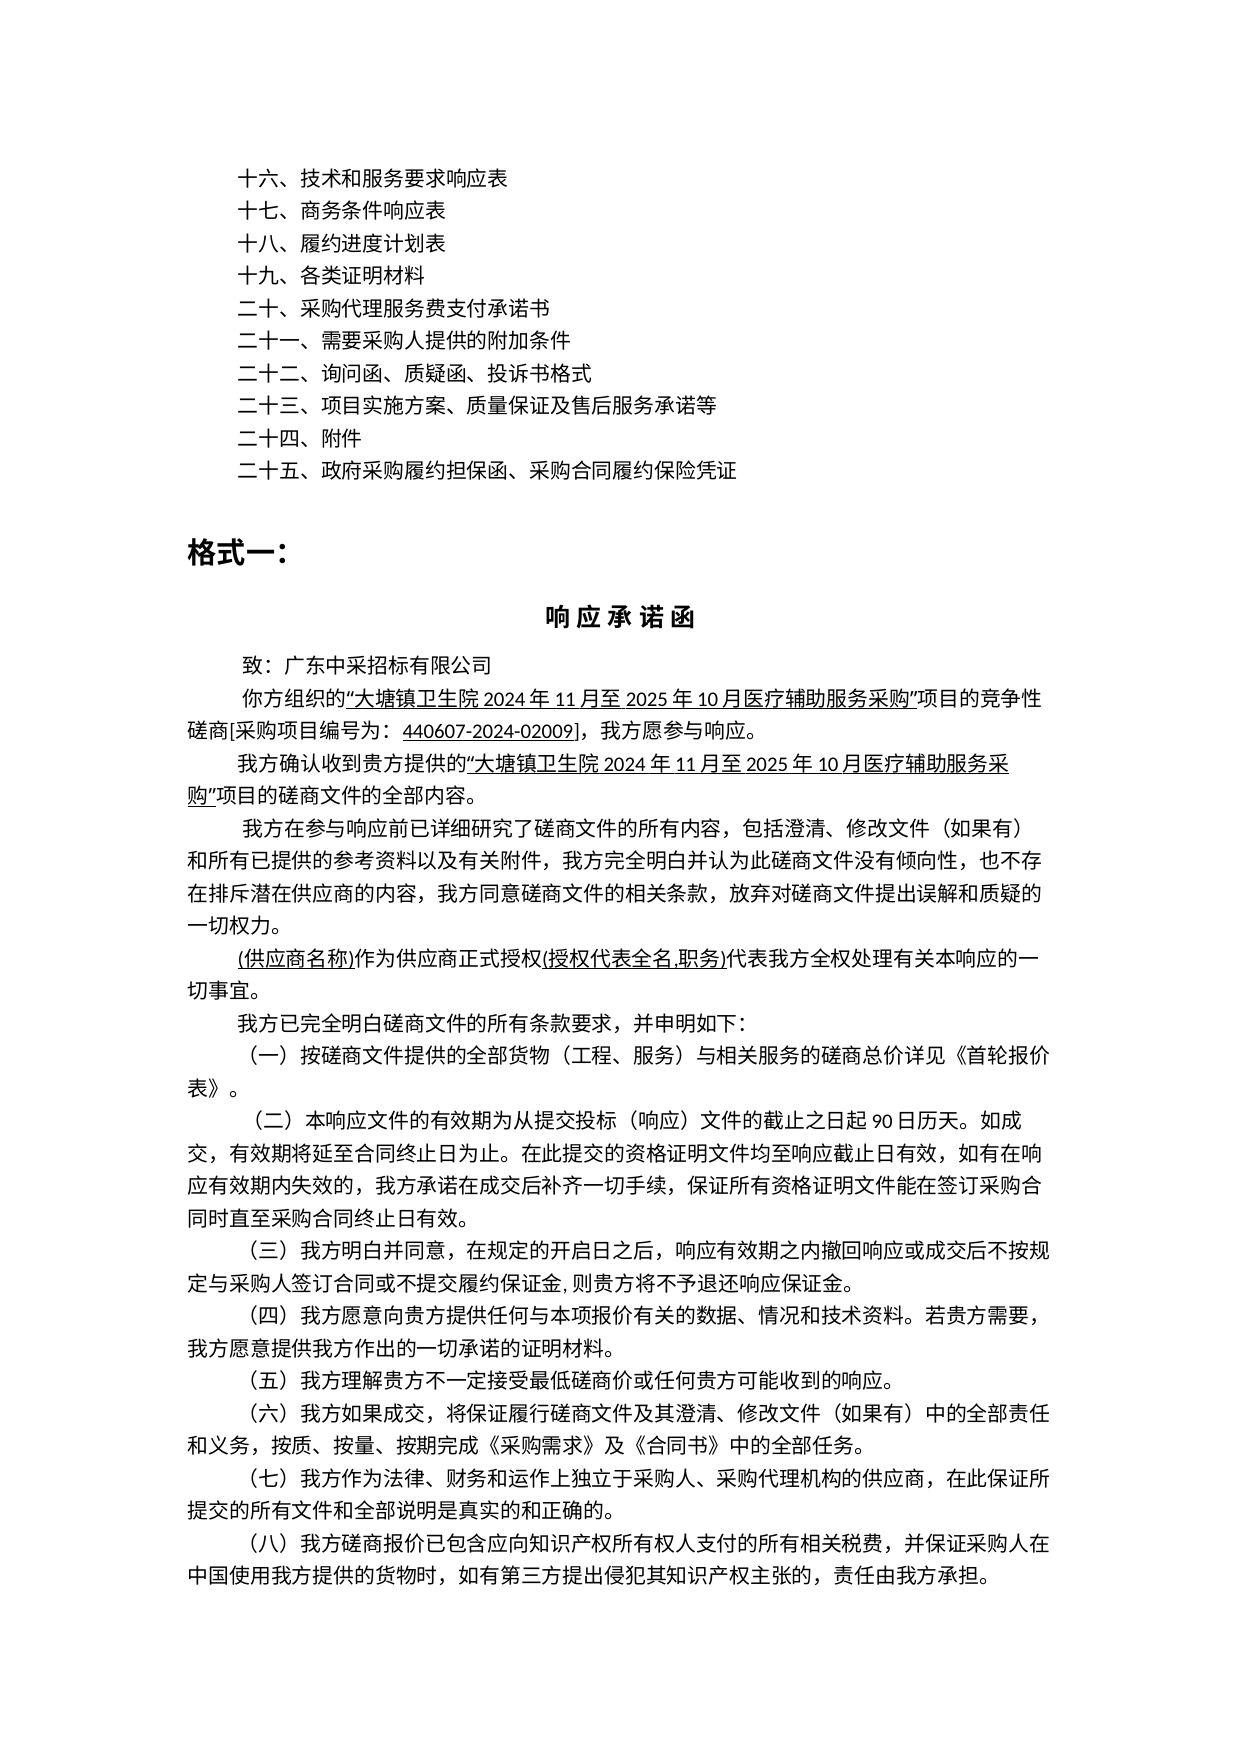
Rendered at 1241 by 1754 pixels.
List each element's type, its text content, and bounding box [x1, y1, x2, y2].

text 十七、商务条件响应表 [187, 194, 1053, 227]
text （二）本响应文件的有效期为从提交投标（响应）文件的截止之日起90日历天。如成交，有效期将延至合同终止日为止。在此提交的资格证明文件均至响应截止日有效，如有在响应有效期内失效的，我方承诺在成交后补齐一切手续，保证所有资格证明文件能在签订采购合同时直至采购合同终止日有效。 [187, 1104, 1053, 1234]
text 我方确认收到贵方提供的“大塘镇卫生院2024年11月至2025年10月医疗辅助服务采购”项目的磋商文件的全部内容。 [187, 747, 1053, 812]
text （四）我方愿意向贵方提供任何与本项报价有关的数据、情况和技术资料。若贵方需要，我方愿意提供我方作出的一切承诺的证明材料。 [187, 1299, 1053, 1364]
text (供应商名称)作为供应商正式授权(授权代表全名,职务)代表我方全权处理有关本响应的一切事宜。 [187, 942, 1053, 1007]
text （一）按磋商文件提供的全部货物（工程、服务）与相关服务的磋商总价详见《首轮报价表》。 [187, 1039, 1053, 1104]
text 十八、履约进度计划表 [187, 227, 1053, 259]
text 二十三、项目实施方案、质量保证及售后服务承诺等 [187, 389, 1053, 422]
text （五）我方理解贵方不一定接受最低磋商价或任何贵方可能收到的响应。 [187, 1364, 1053, 1397]
text 二十二、询问函、质疑函、投诉书格式 [187, 357, 1053, 389]
text 我方在参与响应前已详细研究了磋商文件的所有内容，包括澄清、修改文件（如果有）和所有已提供的参考资料以及有关附件，我方完全明白并认为此磋商文件没有倾向性，也不存在排斥潜在供应商的内容，我方同意磋商文件的相关条款，放弃对磋商文件提出误解和质疑的一切权力。 [187, 812, 1053, 942]
text 格式一： [187, 519, 1053, 584]
text 致：广东中采招标有限公司 [187, 649, 1053, 682]
text （三）我方明白并同意，在规定的开启日之后，响应有效期之内撤回响应或成交后不按规定与采购人签订合同或不提交履约保证金, 则贵方将不予退还响应保证金。 [187, 1234, 1053, 1299]
text 二十四、附件 [187, 422, 1053, 454]
text 我方已完全明白磋商文件的所有条款要求，并申明如下： [187, 1007, 1053, 1039]
text （六）我方如果成交，将保证履行磋商文件及其澄清、修改文件（如果有）中的全部责任和义务，按质、按量、按期完成《采购需求》及《合同书》中的全部任务。 [187, 1397, 1053, 1462]
text 你方组织的“大塘镇卫生院2024年11月至2025年10月医疗辅助服务采购”项目的竞争性磋商[采购项目编号为：440607-2024-02009]，我方愿参与响应。 [187, 682, 1053, 747]
text 二十一、需要采购人提供的附加条件 [187, 324, 1053, 357]
text 二十、采购代理服务费支付承诺书 [187, 292, 1053, 324]
text 响 应 承 诺 函 [187, 584, 1053, 649]
text （七）我方作为法律、财务和运作上独立于采购人、采购代理机构的供应商，在此保证所提交的所有文件和全部说明是真实的和正确的。 [187, 1462, 1053, 1527]
text 十六、技术和服务要求响应表 [187, 162, 1053, 194]
text （八）我方磋商报价已包含应向知识产权所有权人支付的所有相关税费，并保证采购人在中国使用我方提供的货物时，如有第三方提出侵犯其知识产权主张的，责任由我方承担。 [187, 1527, 1053, 1592]
text 十九、各类证明材料 [187, 259, 1053, 292]
text 二十五、政府采购履约担保函、采购合同履约保险凭证 [187, 454, 1053, 487]
